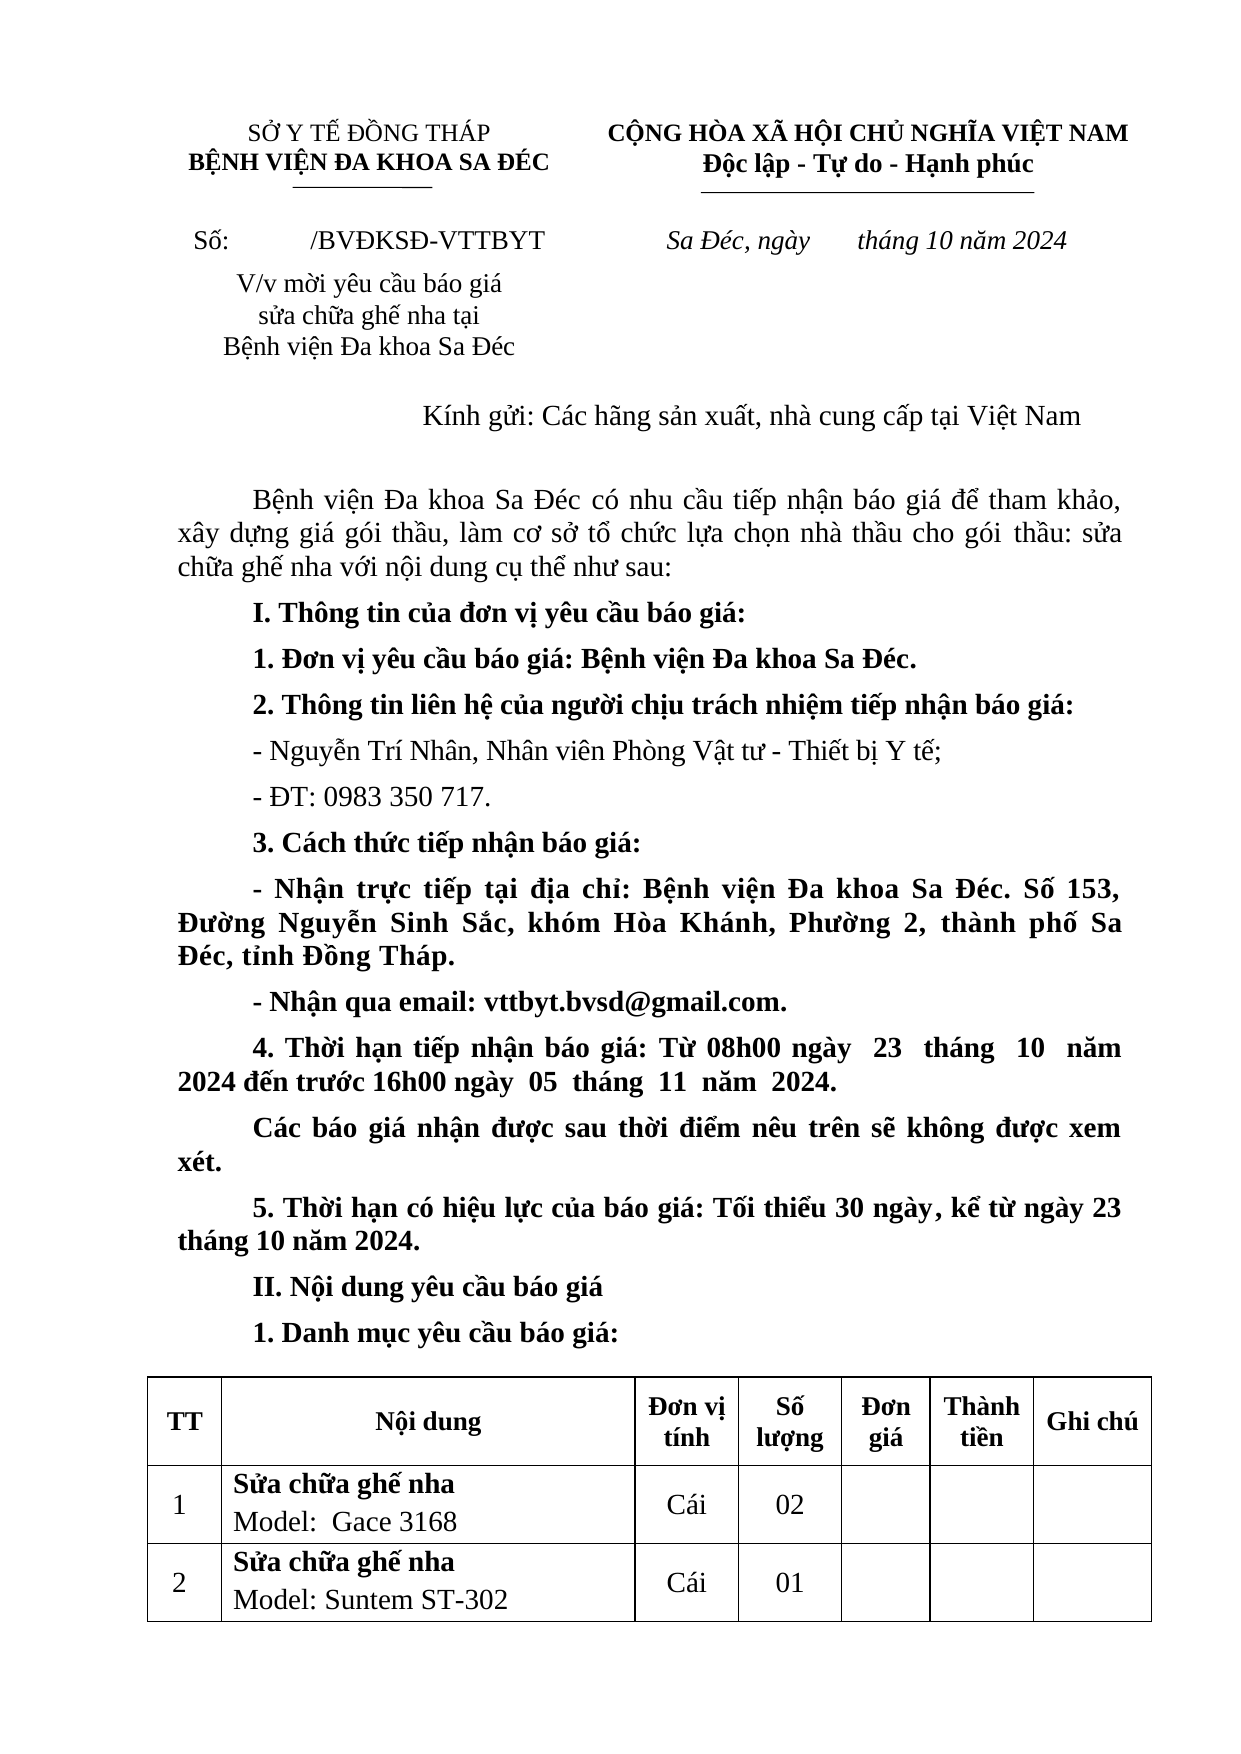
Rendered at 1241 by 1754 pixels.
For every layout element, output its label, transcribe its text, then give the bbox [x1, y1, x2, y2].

table_cell [842, 1544, 929, 1621]
table_cell Sửa chữa ghế nha Model: Suntem ST-302 [222, 1544, 634, 1621]
table_cell 01 [739, 1544, 841, 1621]
table_cell [931, 1466, 1033, 1543]
text Các báo giá nhận được sau thời điểm nêu trên sẽ không được xem xét. [177, 1110, 1122, 1177]
text II. Nội dung yêu cầu báo giá [177, 1269, 1122, 1303]
text 1. Đơn vị yêu cầu báo giá: Bệnh viện Đa khoa Sa Đéc. [177, 641, 1122, 675]
text 1. Danh mục yêu cầu báo giá: [177, 1315, 1122, 1349]
table_cell Cái [636, 1466, 738, 1543]
table_header TT [148, 1378, 221, 1465]
table_cell [931, 1544, 1033, 1621]
text - Nguyễn Trí Nhân, Nhân viên Phòng Vật tư - Thiết bị Y tế; [177, 733, 1122, 767]
table_cell Cái [636, 1544, 738, 1621]
table_header SỞ Y TẾ ĐỒNG THÁP [151, 118, 587, 147]
table_cell BỆNH VIỆN ĐA KHOA SA ĐÉC [151, 147, 587, 205]
table_cell 1 [148, 1466, 221, 1543]
text - Nhận qua email: vttbyt.bvsd@gmail.com. [177, 984, 1122, 1018]
text I. Thông tin của đơn vị yêu cầu báo giá: [177, 595, 1122, 629]
text Bệnh viện Đa khoa Sa Đéc có nhu cầu tiếp nhận báo giá để tham khảo, xây dựng giá gói thầu, làm cơ sở tổ chức lựa chọn nhà thầu cho gói thầu: sửa chữa ghế nha với nội dung cụ thể như sau: [177, 482, 1122, 583]
table_cell Độc lập - Tự do - Hạnh phúc [588, 147, 1148, 205]
table_header Ghi chú [1034, 1378, 1151, 1465]
table_header Thành tiền [931, 1378, 1033, 1465]
table_cell Số: /BVĐKSĐ-VTTBYT V/v mời yêu cầu báo giá sửa chữa ghế nha tại Bệnh viện Đa khoa Sa Đéc [151, 205, 587, 361]
table_cell Sa Đéc, ngày tháng 10 năm 2024 [588, 205, 1148, 361]
table_cell [1034, 1466, 1151, 1543]
table_header Số lượng [739, 1378, 841, 1465]
table_cell Kính gửi: Các hãng sản xuất, nhà cung cấp tại Việt Nam [151, 361, 1148, 469]
text 3. Cách thức tiếp nhận báo giá: [177, 825, 1122, 859]
text 2. Thông tin liên hệ của người chịu trách nhiệm tiếp nhận báo giá: [177, 687, 1122, 721]
table_cell [1034, 1544, 1151, 1621]
text 4. Thời hạn tiếp nhận báo giá: Từ 08h00 ngày 23 tháng 10 năm 2024 đến trước 16h00 ngày 05 tháng 11 năm 2024. [177, 1031, 1122, 1098]
table_header CỘNG HÒA XÃ HỘI CHỦ NGHĨA VIỆT NAM [588, 118, 1148, 147]
table_header Đơn vị tính [636, 1378, 738, 1465]
table_cell 2 [148, 1544, 221, 1621]
table_cell 02 [739, 1466, 841, 1543]
table_cell Sửa chữa ghế nha Model: Gace 3168 [222, 1466, 634, 1543]
table_header Nội dung [222, 1378, 634, 1465]
table_header Đơn giá [842, 1378, 929, 1465]
table_cell [842, 1466, 929, 1543]
text - Nhận trực tiếp tại địa chỉ: Bệnh viện Đa khoa Sa Đéc. Số 153, Đường Nguyễn Sinh Sắc, khóm Hòa Khánh, Phường 2, thành phố Sa Đéc, tỉnh Đồng Tháp. [177, 871, 1122, 972]
text 5. Thời hạn có hiệu lực của báo giá: Tối thiểu 30 ngày, kể từ ngày 23 tháng 10 năm 2024. [177, 1190, 1122, 1257]
text - ĐT: 0983 350 717. [177, 779, 1122, 813]
